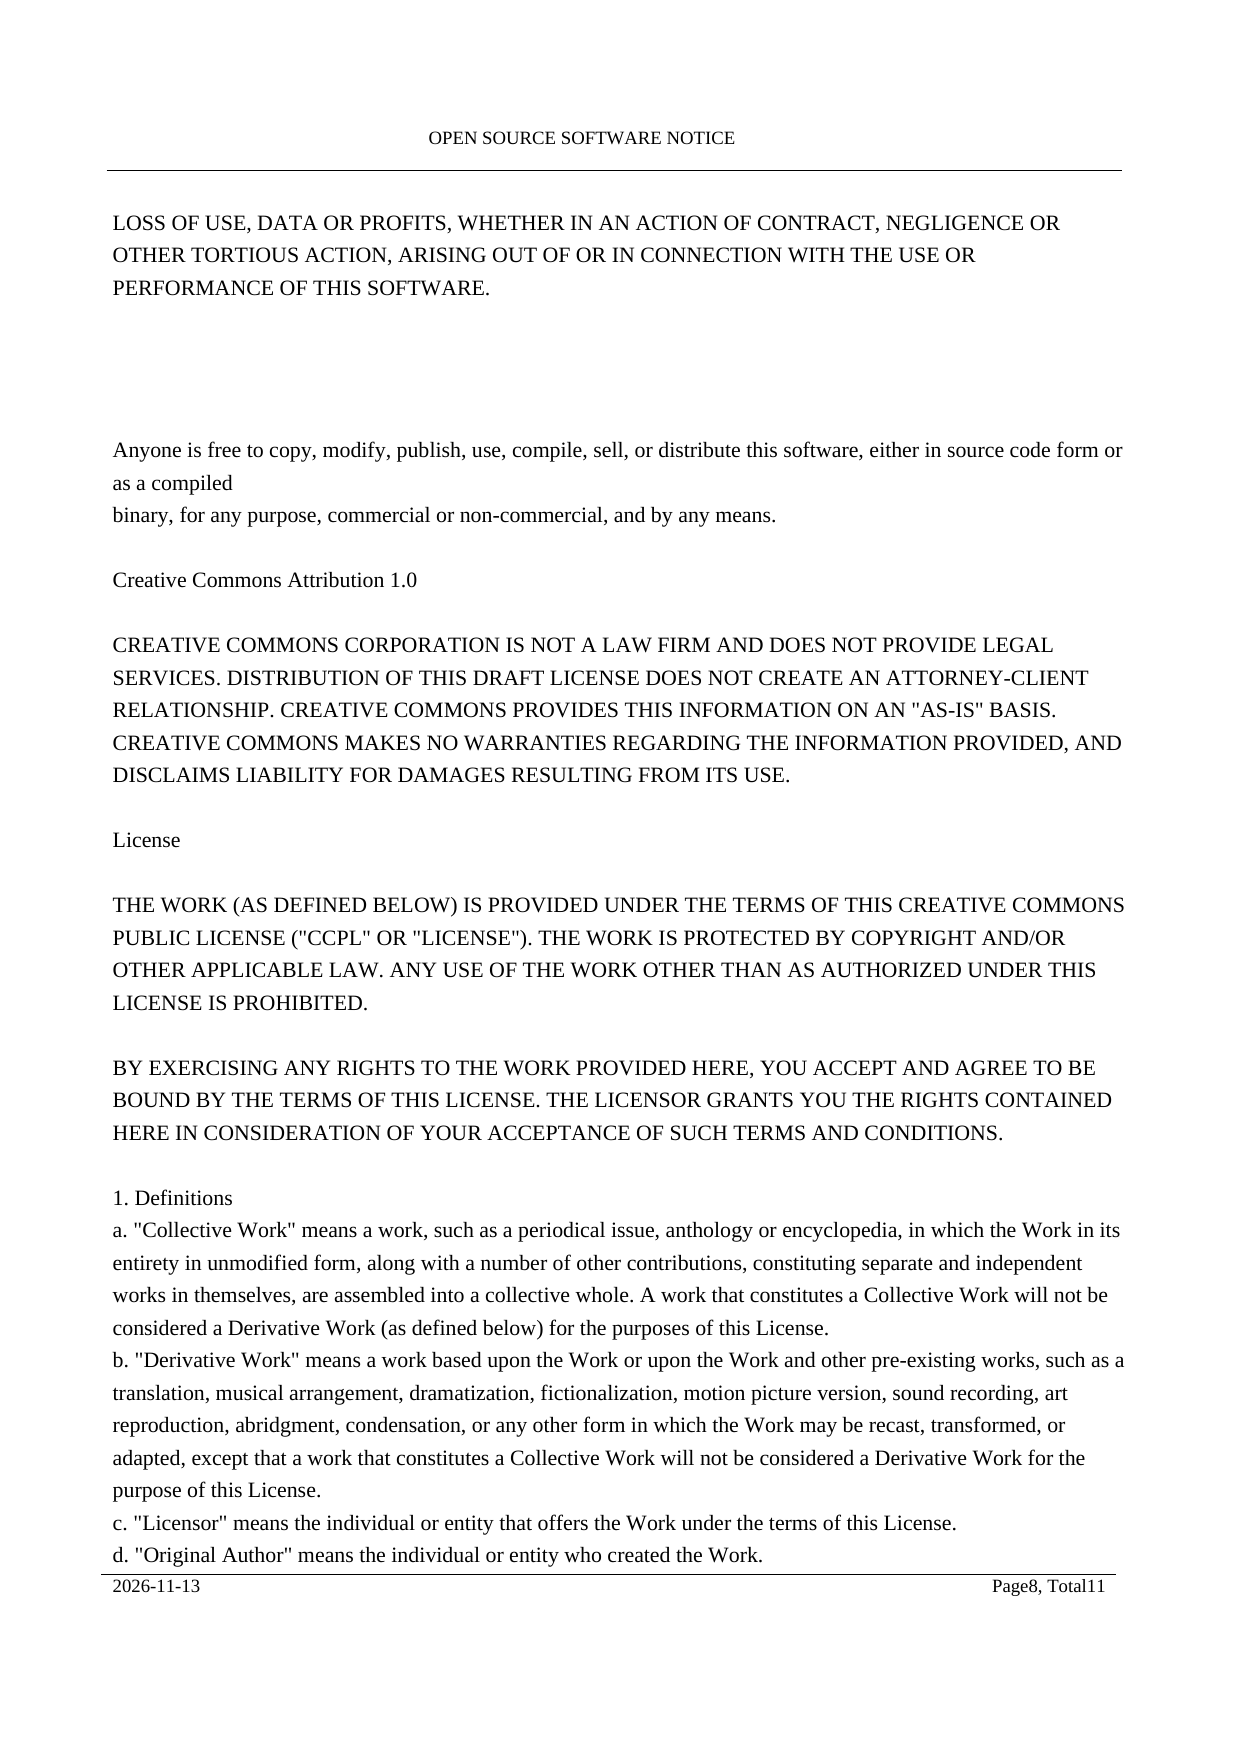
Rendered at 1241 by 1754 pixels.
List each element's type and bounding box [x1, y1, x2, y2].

text [112, 206, 1128, 1571]
